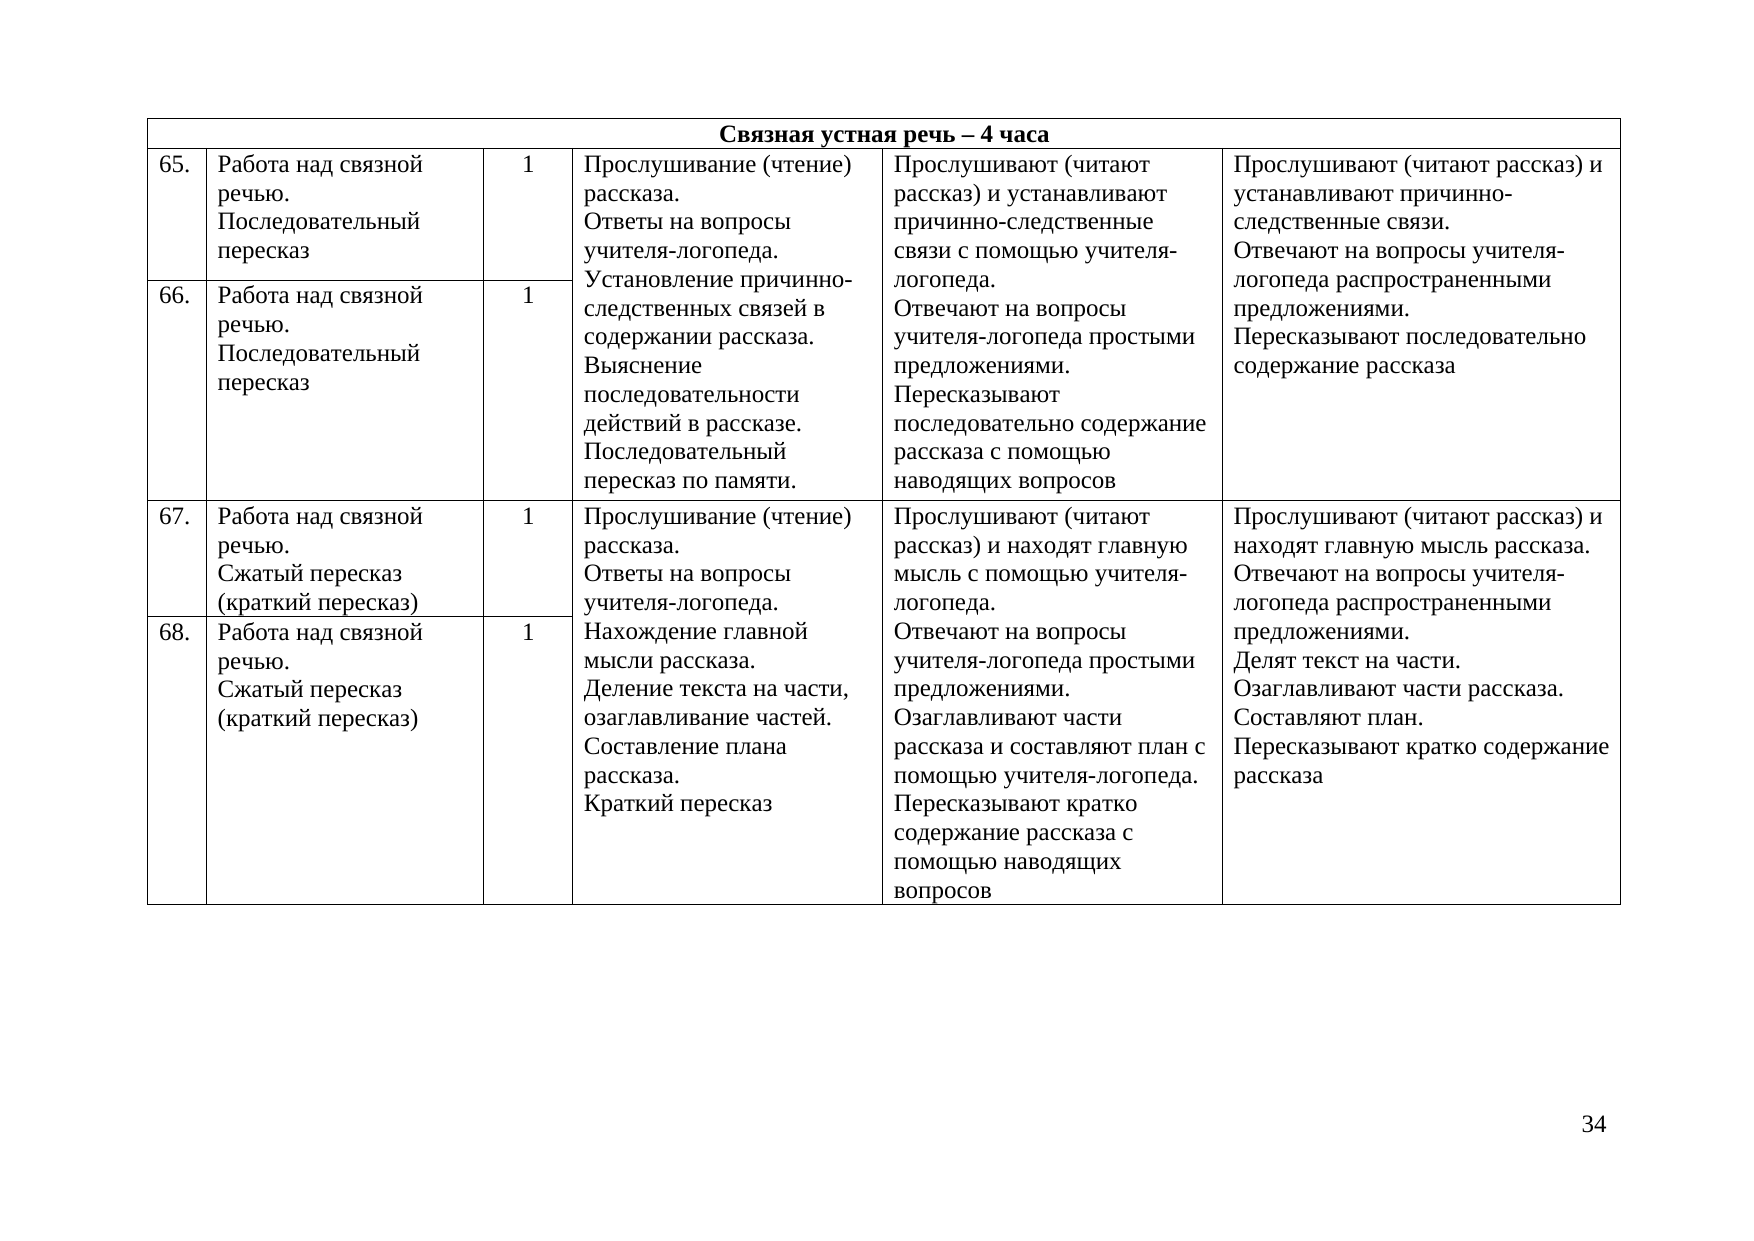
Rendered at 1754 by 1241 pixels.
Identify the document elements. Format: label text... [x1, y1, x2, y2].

table_cell 67. [148, 501, 206, 616]
table_cell 66. [148, 281, 206, 500]
table_cell Работа над связной речью. Последовательный пересказ [207, 281, 483, 500]
table_cell Работа над связной речью. Последовательный пересказ [207, 149, 483, 279]
table_cell 1 [484, 281, 572, 500]
table_cell Связная устная речь – 4 часа [148, 119, 1620, 148]
table_cell 65. [148, 149, 206, 279]
table_cell Прослушивают (читают рассказ) и устанавливают причинно-следственные связи с помощью учителя-логопеда. Отвечают на вопросы учителя-логопеда простыми предложениями. Пересказывают последовательно содержание рассказа с помощью наводящих вопросов [883, 149, 1222, 500]
table_cell Прослушивание (чтение) рассказа. Ответы на вопросы учителя-логопеда. Нахождение главной мысли рассказа. Деление текста на части, озаглавливание частей. Составление плана рассказа. Краткий пересказ [573, 501, 882, 903]
table_cell 68. [148, 617, 206, 903]
table_cell Работа над связной речью. Сжатый пересказ (краткий пересказ) [207, 617, 483, 903]
table_cell Прослушивают (читают рассказ) и находят главную мысль рассказа. Отвечают на вопросы учителя-логопеда распространенными предложениями. Делят текст на части. Озаглавливают части рассказа. Составляют план. Пересказывают кратко содержание рассказа [1223, 501, 1620, 903]
table_cell 1 [484, 617, 572, 903]
table_cell Прослушивают (читают рассказ) и находят главную мысль с помощью учителя-логопеда. Отвечают на вопросы учителя-логопеда простыми предложениями. Озаглавливают части рассказа и составляют план с помощью учителя-логопеда. Пересказывают кратко содержание рассказа с помощью наводящих вопросов [883, 501, 1222, 903]
table_cell Прослушивают (читают рассказ) и устанавливают причинно-следственные связи. Отвечают на вопросы учителя-логопеда распространенными предложениями. Пересказывают последовательно содержание рассказа [1223, 149, 1620, 500]
table_cell Работа над связной речью. Сжатый пересказ (краткий пересказ) [207, 501, 483, 616]
table_cell Прослушивание (чтение) рассказа. Ответы на вопросы учителя-логопеда. Установление причинно-следственных связей в содержании рассказа. Выяснение последовательности действий в рассказе. Последовательный пересказ по памяти. [573, 149, 882, 500]
table_cell 1 [484, 501, 572, 616]
table_cell 1 [484, 149, 572, 279]
